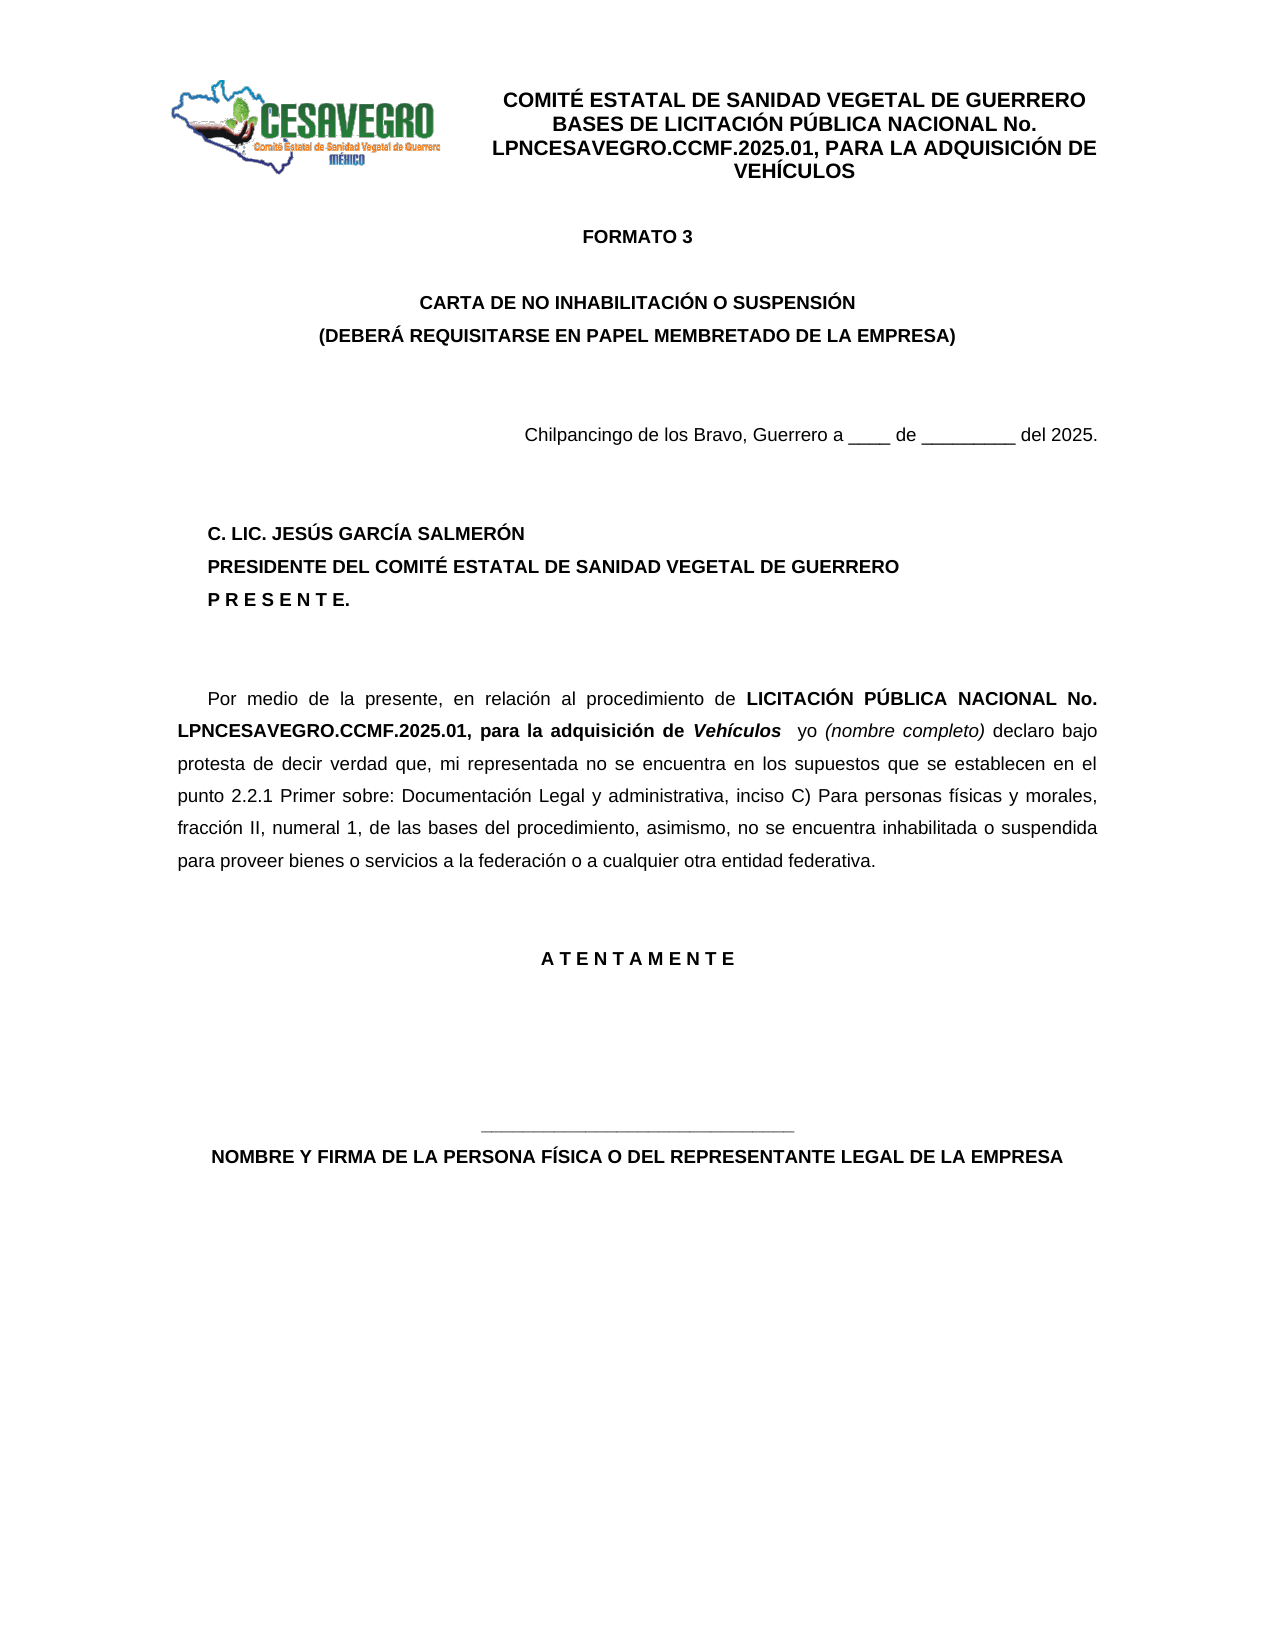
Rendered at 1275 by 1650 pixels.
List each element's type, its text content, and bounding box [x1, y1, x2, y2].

text NOMBRE Y FIRMA DE LA PERSONA FÍSICA O DEL REPRESENTANTE LEGAL DE LA EMPRESA [177, 1146, 1098, 1168]
picture [171, 80, 440, 176]
text Por medio de la presente, en relación al procedimiento de LICITACIÓN PÚBLICA NACIONAL No. LPNCESAVEGRO.CCMF.2025.01, para la adquisición de Vehículos yo (nombre completo) declaro bajo protesta de decir verdad que, mi representada no se encuentra en los supuestos que se establecen en el punto 2.2.1 Primer sobre: Documentación Legal y administrativa, inciso C) Para personas físicas y morales, fracción II, numeral 1, de las bases del procedimiento, asimismo, no se encuentra inhabilitada o suspendida para proveer bienes o servicios a la federación o a cualquier otra entidad federativa. [177, 688, 1098, 871]
text ______________________________ [177, 1113, 1098, 1135]
text PRESIDENTE DEL COMITÉ ESTATAL DE SANIDAD VEGETAL DE GUERRERO [177, 556, 1098, 578]
text P R E S E N T E. [177, 589, 1098, 611]
text FORMATO 3 [177, 226, 1098, 248]
text A T E N T A M E N T E [177, 948, 1098, 970]
text (DEBERÁ REQUISITARSE EN PAPEL MEMBRETADO DE LA EMPRESA) [177, 325, 1098, 347]
text C. LIC. JESÚS GARCÍA SALMERÓN [177, 523, 1098, 545]
text Chilpancingo de los Bravo, Guerrero a ____ de _________ del 2025. [177, 424, 1098, 446]
text CARTA DE NO INHABILITACIÓN O SUSPENSIÓN [177, 292, 1098, 314]
